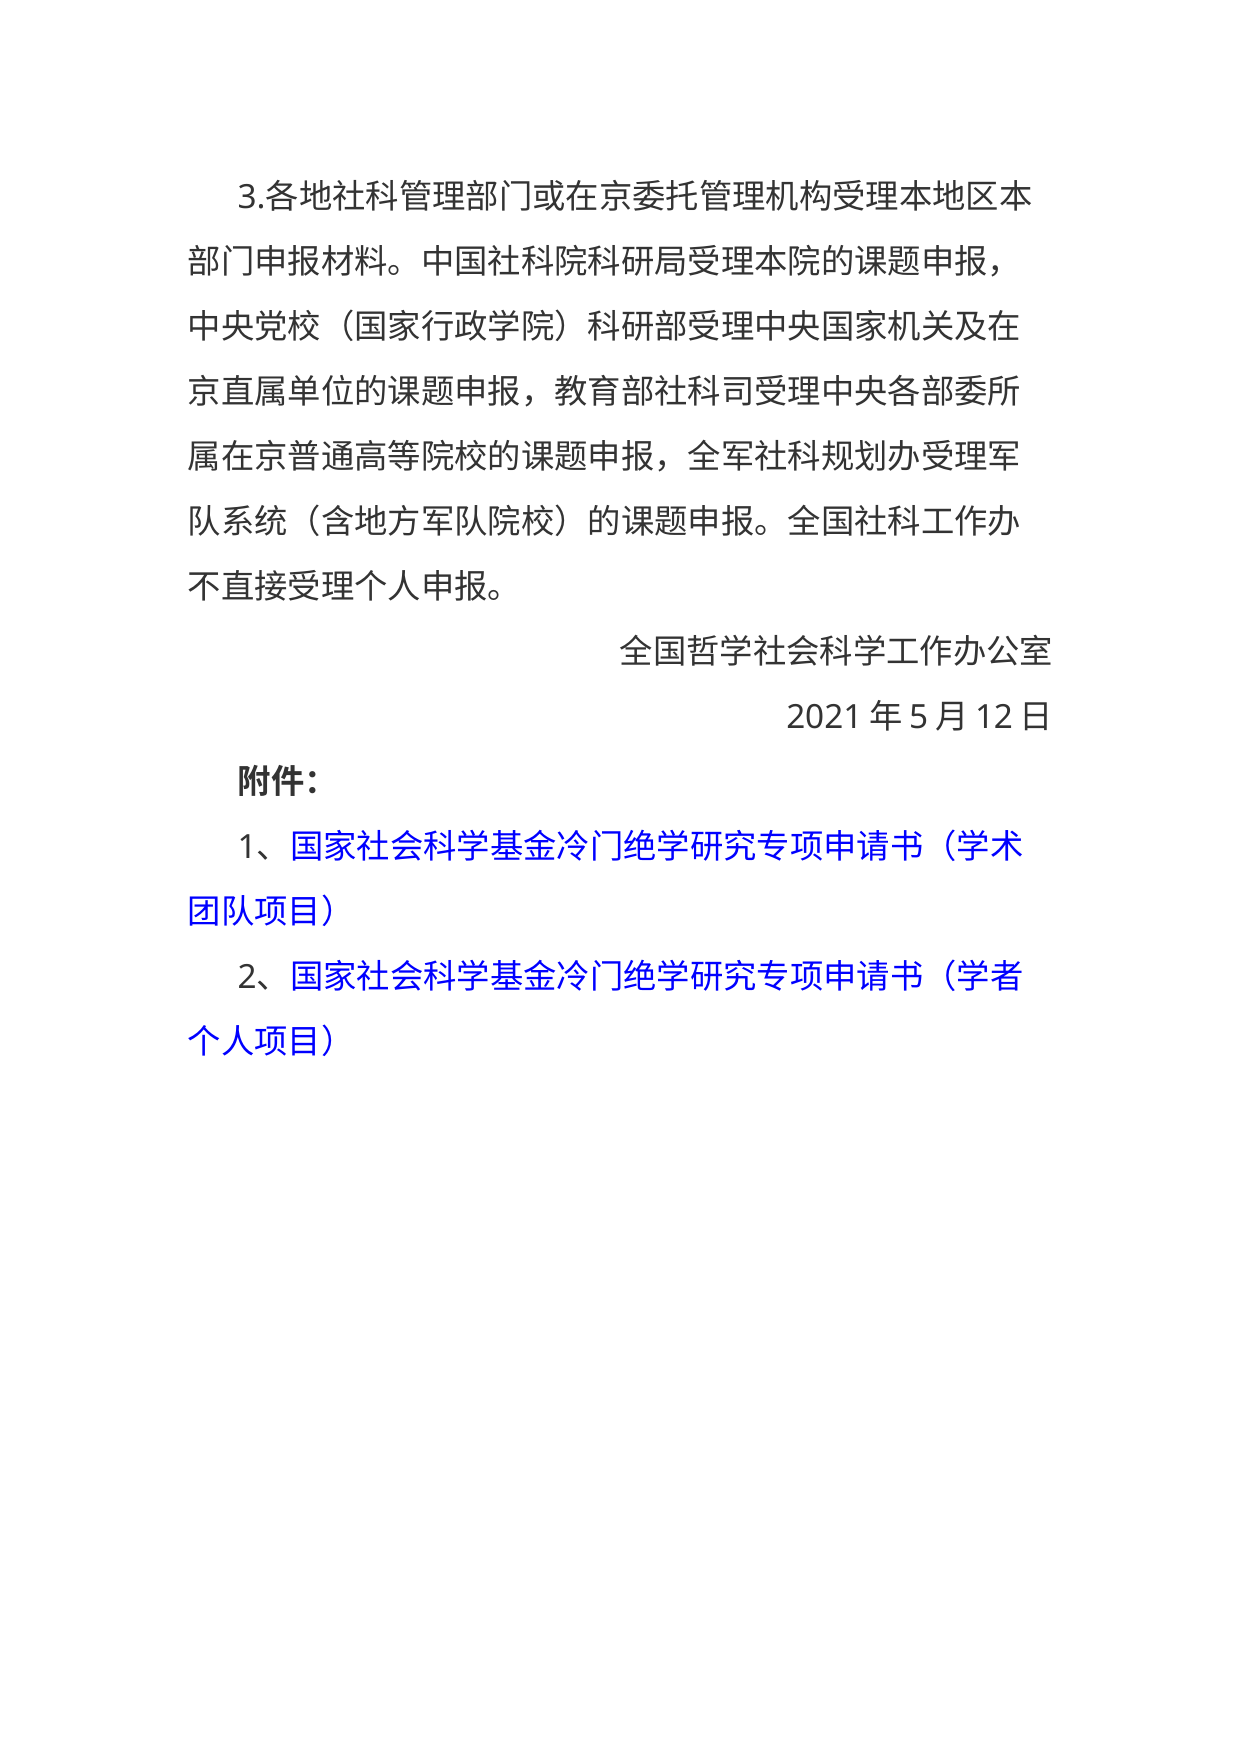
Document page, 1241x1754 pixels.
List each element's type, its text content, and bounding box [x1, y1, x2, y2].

text 3.各地社科管理部门或在京委托管理机构受理本地区本部门申报材料。中国社科院科研局受理本院的课题申报，中央党校（国家行政学院）科研部受理中央国家机关及在京直属单位的课题申报，教育部社科司受理中央各部委所属在京普通高等院校的课题申报，全军社科规划办受理军队系统（含地方军队院校）的课题申报。全国社科工作办不直接受理个人申报。 [187, 162, 1053, 617]
text 附件： [187, 747, 1053, 812]
text 1、国家社会科学基金冷门绝学研究专项申请书（学术团队项目） [187, 812, 1053, 942]
text 2、国家社会科学基金冷门绝学研究专项申请书（学者个人项目） [187, 942, 1053, 1072]
text 全国哲学社会科学工作办公室 [187, 617, 1053, 682]
text 2021年5月12日 [187, 682, 1053, 747]
